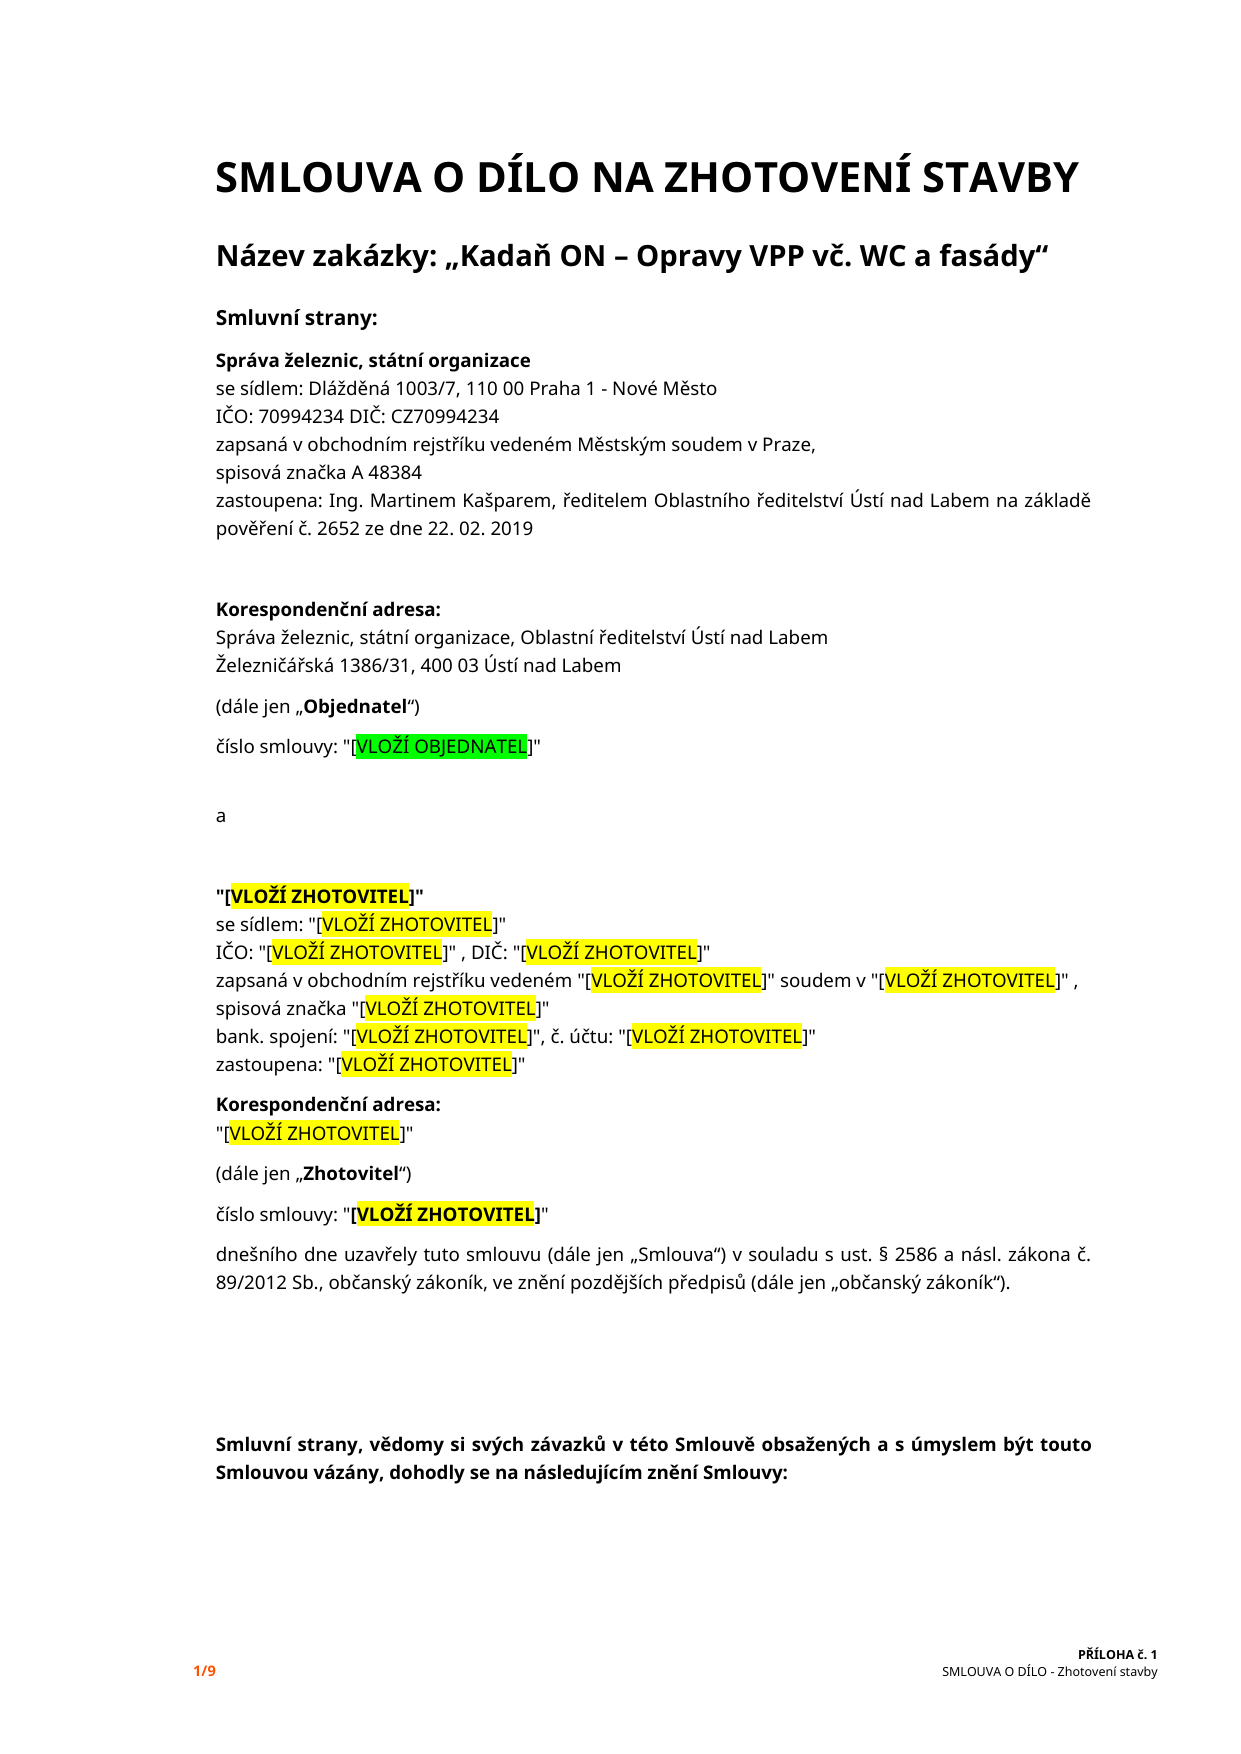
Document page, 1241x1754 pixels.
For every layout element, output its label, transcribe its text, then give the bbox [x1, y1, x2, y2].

text (dále jen „Zhotovitel“) [216, 1160, 1093, 1186]
text (dále jen „Objednatel“) [216, 693, 1093, 718]
text zapsaná v obchodním rejstříku vedeném Městským soudem v Praze, [216, 431, 1093, 457]
text IČO: "[VLOŽÍ ZHOTOVITEL]" , DIČ: "[VLOŽÍ ZHOTOVITEL]" [697, 939, 1093, 965]
text spisová značka "[VLOŽÍ ZHOTOVITEL]" [536, 995, 1093, 1021]
text číslo smlouvy: "[VLOŽÍ OBJEDNATEL]" [216, 733, 1093, 759]
text IČO: 70994234 DIČ: CZ70994234 [216, 403, 1093, 429]
text se sídlem: "[VLOŽÍ ZHOTOVITEL]" [216, 911, 322, 937]
text zastoupena: Ing. Martinem Kašparem, ředitelem Oblastního ředitelství Ústí nad Labem na základě pověření č. 2652 ze dne 22. 02. 2019 [216, 487, 1093, 541]
text zastoupena: "[VLOŽÍ ZHOTOVITEL]" [512, 1051, 1093, 1077]
text spisová značka "[VLOŽÍ ZHOTOVITEL]" [216, 995, 365, 1021]
text zapsaná v obchodním rejstříku vedeném "[VLOŽÍ ZHOTOVITEL]" soudem v "[VLOŽÍ ZHOTOVITEL]" , [216, 967, 591, 993]
text Správa železnic, státní organizace [216, 347, 1093, 373]
text spisová značka A 48384 [216, 459, 1093, 485]
text Železničářská 1386/31, 400 03 Ústí nad Labem [216, 652, 1093, 678]
text číslo smlouvy: "[VLOŽÍ ZHOTOVITEL]" [534, 1201, 1093, 1226]
text "[VLOŽÍ ZHOTOVITEL]" [409, 883, 1093, 909]
text Smluvní strany: [216, 303, 1093, 332]
text SMLOUVA O DÍLO NA ZHOTOVENÍ STAVBY [216, 147, 1093, 204]
text zastoupena: "[VLOŽÍ ZHOTOVITEL]" [216, 1051, 341, 1077]
text Korespondenční adresa: [216, 1092, 1093, 1117]
text se sídlem: "[VLOŽÍ ZHOTOVITEL]" [492, 911, 1093, 937]
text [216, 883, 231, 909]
text Smluvní strany, vědomy si svých závazků v této Smlouvě obsažených a s úmyslem být touto Smlouvou vázány, dohodly se na následujícím znění Smlouvy: [216, 1431, 1093, 1485]
text bank. spojení: "[VLOŽÍ ZHOTOVITEL]", č. účtu: "[VLOŽÍ ZHOTOVITEL]" [802, 1023, 1093, 1049]
text dnešního dne uzavřely tuto smlouvu (dále jen „Smlouva“) v souladu s ust. § 2586 a násl. zákona č. 89/2012 Sb., občanský zákoník, ve znění pozdějších předpisů (dále jen „občanský zákoník“). [216, 1241, 1093, 1295]
text "[VLOŽÍ ZHOTOVITEL]" [399, 1120, 1093, 1145]
text číslo smlouvy: "[VLOŽÍ ZHOTOVITEL]" [216, 1201, 357, 1226]
text Korespondenční adresa: [216, 596, 1093, 622]
text se sídlem: Dlážděná 1003/7, 110 00 Praha 1 - Nové Město [216, 375, 1093, 401]
text a [216, 802, 1093, 828]
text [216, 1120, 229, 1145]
text Název zakázky: „Kadaň ON – Opravy VPP vč. WC a fasády“ [216, 235, 1093, 274]
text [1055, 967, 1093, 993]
text Správa železnic, státní organizace, Oblastní ředitelství Ústí nad Labem [216, 624, 1093, 650]
